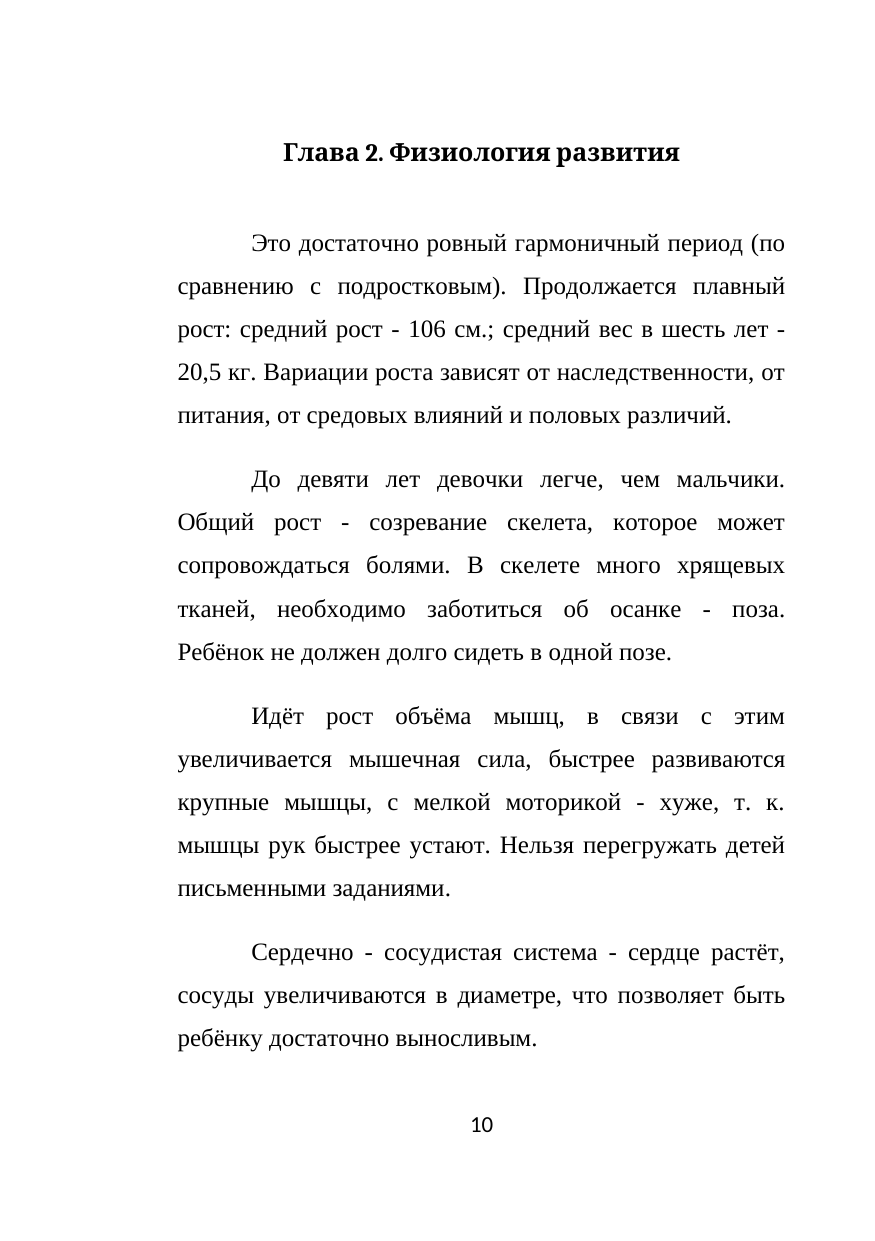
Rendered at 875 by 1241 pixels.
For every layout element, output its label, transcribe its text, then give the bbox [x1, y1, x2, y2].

text Идёт рост объёма мышц, в связи с этим увеличивается мышечная сила, быстрее развиваются крупные мышцы, с мелкой моторикой - хуже, т. к. мышцы рук быстрее устают. Нельзя перегружать детей письменными заданиями. [177, 701, 786, 902]
text До девяти лет девочки легче, чем мальчики. Общий рост - созревание скелета, которое может сопровождаться болями. В скелете много хрящевых тканей, необходимо заботиться об осанке - поза. Ребёнок не должен долго сидеть в одной позе. [177, 464, 786, 666]
text Это достаточно ровный гармоничный период (по сравнению с подростковым). Продолжается плавный рост: средний рост - .; средний вес в шесть лет - . Вариации роста зависят от наследственности, от питания, от средовых влияний и половых различий. [177, 228, 786, 429]
text Сердечно - сосудистая система - сердце растёт, сосуды увеличиваются в диаметре, что позволяет быть ребёнку достаточно выносливым. [177, 937, 786, 1052]
subtitle Глава 2. Физиология развития [177, 139, 786, 168]
